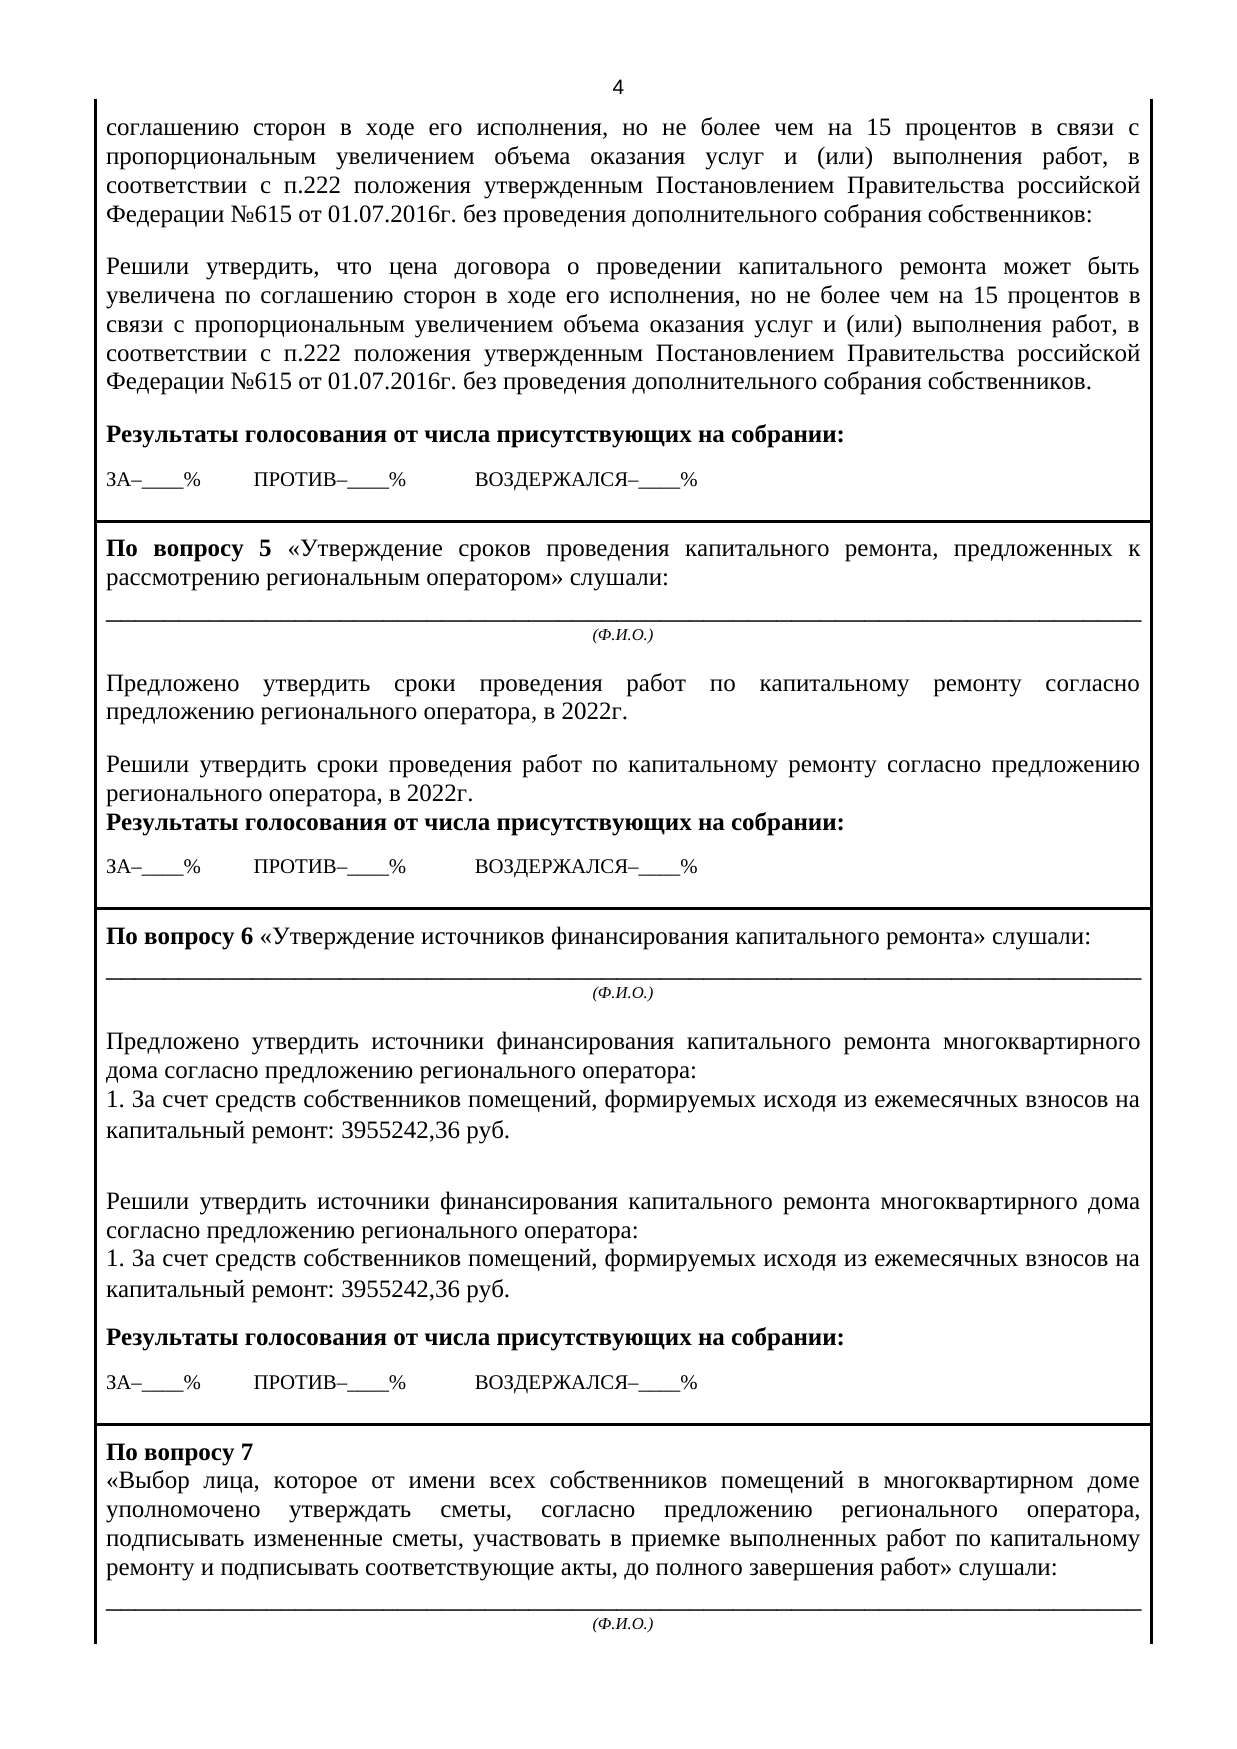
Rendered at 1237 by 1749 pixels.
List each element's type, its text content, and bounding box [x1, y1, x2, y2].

table_cell По вопросу 6 «Утверждение источников финансирования капитального ремонта» слушали: _______________________________________________________________________ (Ф.И.О.) [97, 910, 1150, 1013]
table_cell Предложено утвердить источники финансирования капитального ремонта многоквартирного дома согласно предложению регионального оператора: 1. За счет средств собственников помещений, формируемых исходя из ежемесячных взносов на капитальный ремонт: 3955242,36 руб. [97, 1016, 1150, 1172]
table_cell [97, 1426, 1150, 1643]
table_cell Решили утвердить источники финансирования капитального ремонта многоквартирного дома согласно предложению регионального оператора: 1. За счет средств собственников помещений, формируемых исходя из ежемесячных взносов на капитальный ремонт: 3955242,36 руб. Результаты голосования от числа присутствующих на собрании: ЗА–____% ПРОТИВ–____% ВОЗДЕРЖАЛСЯ–____% [97, 1176, 1150, 1423]
table_cell Решили утвердить, что цена договора о проведении капитального ремонта может быть увеличена по соглашению сторон в ходе его исполнения, но не более чем на 15 процентов в связи с пропорциональным увеличением объема оказания услуг и (или) выполнения работ, в соответствии с п.222 положения утвержденным Постановлением Правительства российской Федерации №615 от 01.07.2016г. без проведения дополнительного собрания собственников. Результаты голосования от числа присутствующих на собрании: ЗА–____% ПРОТИВ–____% ВОЗДЕРЖАЛСЯ–____% [97, 241, 1150, 520]
table_cell Решили утвердить сроки проведения работ по капитальному ремонту согласно предложению регионального оператора, в 2022г. Результаты голосования от числа присутствующих на собрании: ЗА–____% ПРОТИВ–____% ВОЗДЕРЖАЛСЯ–____% [97, 739, 1150, 907]
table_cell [97, 102, 1150, 238]
table_cell По вопросу 5 «Утверждение сроков проведения капитального ремонта, предложенных к рассмотрению региональным оператором» слушали: _______________________________________________________________________ (Ф.И.О.) [97, 523, 1150, 654]
table_cell Предложено утвердить сроки проведения работ по капитальному ремонту согласно предложению регионального оператора, в 2022г. [97, 657, 1150, 736]
